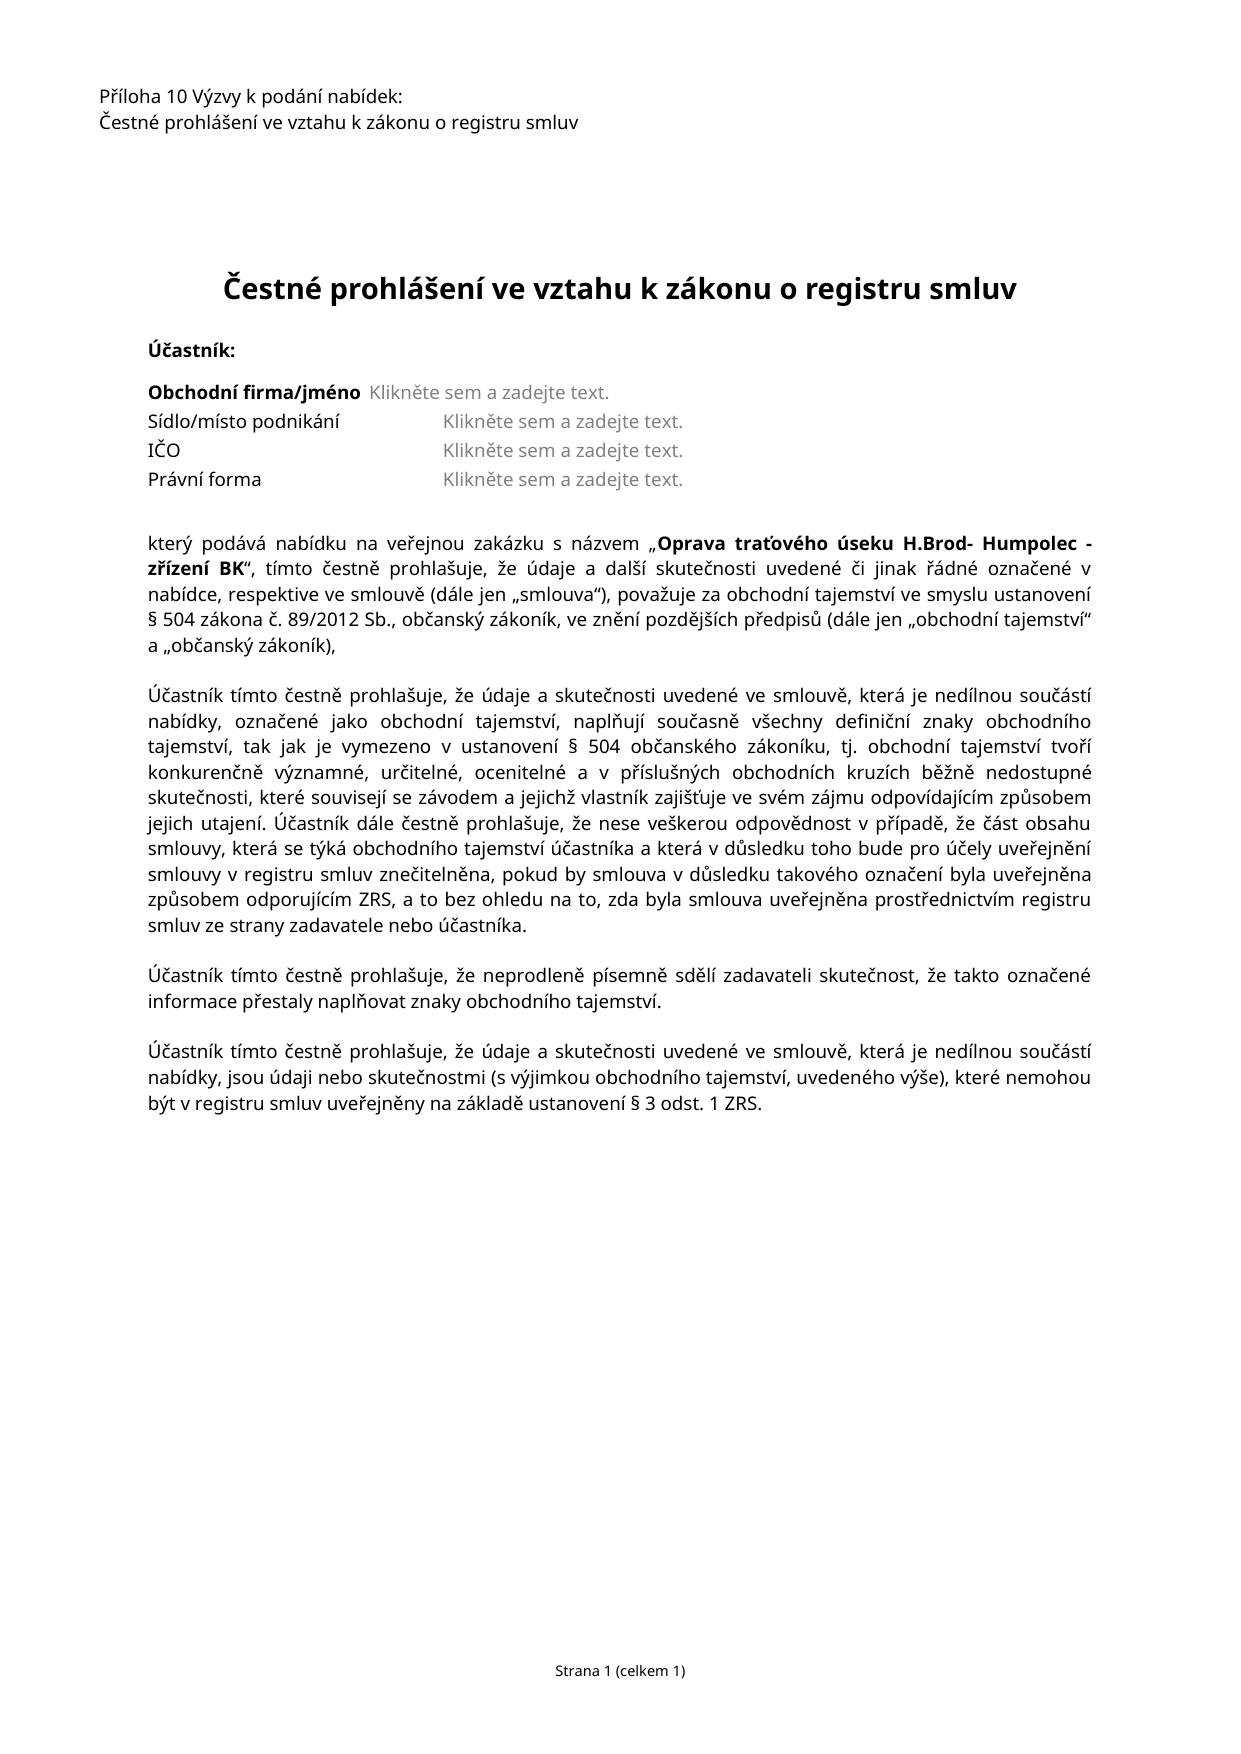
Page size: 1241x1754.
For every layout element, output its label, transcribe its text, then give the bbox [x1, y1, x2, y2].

text IČO [148, 434, 1093, 463]
text Účastník: [148, 333, 1093, 364]
text Účastník tímto čestně prohlašuje, že neprodleně písemně sdělí zadavateli skutečnost, že takto označené informace přestaly naplňovat znaky obchodního tajemství. [148, 963, 1093, 1014]
text Právní forma [148, 463, 1093, 492]
text Účastník tímto čestně prohlašuje, že údaje a skutečnosti uvedené ve smlouvě, která je nedílnou součástí nabídky, označené jako obchodní tajemství, naplňují současně všechny definiční znaky obchodního tajemství, tak jak je vymezeno v ustanovení § 504 občanského zákoníku, tj. obchodní tajemství tvoří konkurenčně významné, určitelné, ocenitelné a v příslušných obchodních kruzích běžně nedostupné skutečnosti, které souvisejí se závodem a jejichž vlastník zajišťuje ve svém zájmu odpovídajícím způsobem jejich utajení. Účastník dále čestně prohlašuje, že nese veškerou odpovědnost v případě, že část obsahu smlouvy, která se týká obchodního tajemství účastníka a která v důsledku toho bude pro účely uveřejnění smlouvy v registru smluv znečitelněna, pokud by smlouva v důsledku takového označení byla uveřejněna způsobem odporujícím ZRS, a to bez ohledu na to, zda byla smlouva uveřejněna prostřednictvím registru smluv ze strany zadavatele nebo účastníka. [148, 683, 1093, 938]
title Čestné prohlášení ve vztahu k zákonu o registru smluv [148, 268, 1093, 308]
text Účastník tímto čestně prohlašuje, že údaje a skutečnosti uvedené ve smlouvě, která je nedílnou součástí nabídky, jsou údaji nebo skutečnostmi (s výjimkou obchodního tajemství, uvedeného výše), které nemohou být v registru smluv uveřejněny na základě ustanovení § 3 odst. 1 ZRS. [148, 1039, 1093, 1115]
text Sídlo/místo podnikání [148, 405, 1093, 434]
text Obchodní firma/jméno [148, 376, 1093, 405]
text který podává nabídku na veřejnou zakázku s názvem „Oprava traťového úseku H.Brod- Humpolec - zřízení BK“, tímto čestně prohlašuje, že údaje a další skutečnosti uvedené či jinak řádné označené v nabídce, respektive ve smlouvě (dále jen „smlouva“), považuje za obchodní tajemství ve smyslu ustanovení § 504 zákona č. 89/2012 Sb., občanský zákoník, ve znění pozdějších předpisů (dále jen „obchodní tajemství“ a „občanský zákoník), [148, 530, 1093, 658]
